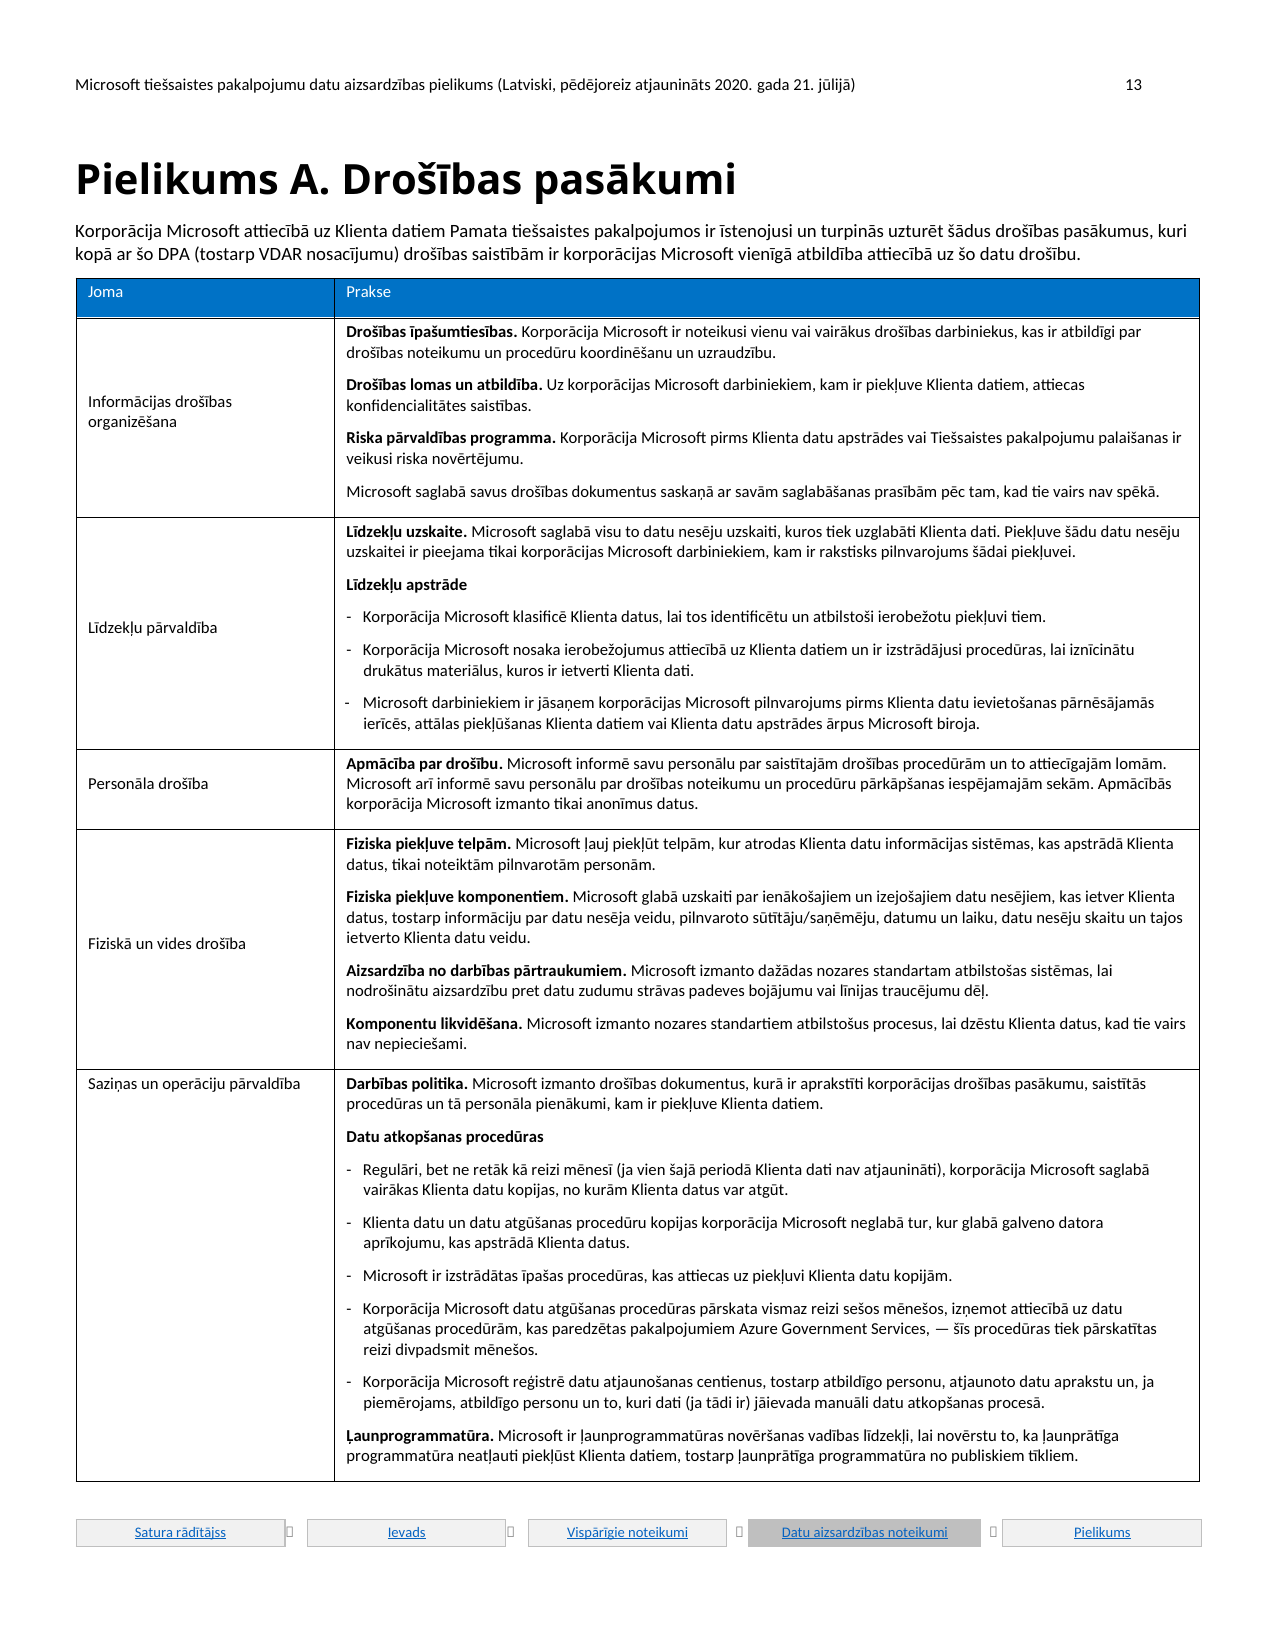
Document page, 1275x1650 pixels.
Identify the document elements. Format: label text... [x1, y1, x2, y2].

table_header Prakse [335, 279, 1199, 317]
subtitle Pielikums A. Drošības pasākumi [75, 150, 1200, 207]
table_cell Informācijas drošības organizēšana [77, 319, 334, 517]
table_cell Fiziska piekļuve telpām. Microsoft ļauj piekļūt telpām, kur atrodas Klienta datu informācijas sistēmas, kas apstrādā Klienta datus, tikai noteiktām pilnvarotām personām. Fiziska piekļuve komponentiem. Microsoft glabā uzskaiti par ienākošajiem un izejošajiem datu nesējiem, kas ietver Klienta datus, tostarp informāciju par datu nesēja veidu, pilnvaroto sūtītāju/saņēmēju, datumu un laiku, datu nesēju skaitu un tajos ietverto Klienta datu veidu. Aizsardzība no darbības pārtraukumiem. Microsoft izmanto dažādas nozares standartam atbilstošas sistēmas, lai nodrošinātu aizsardzību pret datu zudumu strāvas padeves bojājumu vai līnijas traucējumu dēļ. Komponentu likvidēšana. Microsoft izmanto nozares standartiem atbilstošus procesus, lai dzēstu Klienta datus, kad tie vairs nav nepieciešami. [335, 830, 1199, 1069]
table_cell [335, 1070, 1199, 1481]
table_cell Līdzekļu pārvaldība [77, 518, 334, 749]
table_cell Saziņas un operāciju pārvaldība [77, 1070, 334, 1481]
table_cell Līdzekļu uzskaite. Microsoft saglabā visu to datu nesēju uzskaiti, kuros tiek uzglabāti Klienta dati. Piekļuve šādu datu nesēju uzskaitei ir pieejama tikai korporācijas Microsoft darbiniekiem, kam ir rakstisks pilnvarojums šādai piekļuvei. Līdzekļu apstrāde - Korporācija Microsoft klasificē Klienta datus, lai tos identificētu un atbilstoši ierobežotu piekļuvi tiem. - Korporācija Microsoft nosaka ierobežojumus attiecībā uz Klienta datiem un ir izstrādājusi procedūras, lai iznīcinātu drukātus materiālus, kuros ir ietverti Klienta dati. Microsoft darbiniekiem ir jāsaņem korporācijas Microsoft pilnvarojums pirms Klienta datu ievietošanas pārnēsājamās ierīcēs, attālas piekļūšanas Klienta datiem vai Klienta datu apstrādes ārpus Microsoft biroja. [335, 518, 1199, 749]
table_cell Fiziskā un vides drošība [77, 830, 334, 1069]
table_cell Apmācība par drošību. Microsoft informē savu personālu par saistītajām drošības procedūrām un to attiecīgajām lomām. Microsoft arī informē savu personālu par drošības noteikumu un procedūru pārkāpšanas iespējamajām sekām. Apmācībās korporācija Microsoft izmanto tikai anonīmus datus. [335, 750, 1199, 829]
table_header Joma [77, 279, 334, 317]
table_cell Personāla drošība [77, 750, 334, 829]
table_cell Drošības īpašumtiesības. Korporācija Microsoft ir noteikusi vienu vai vairākus drošības darbiniekus, kas ir atbildīgi par drošības noteikumu un procedūru koordinēšanu un uzraudzību. Drošības lomas un atbildība. Uz korporācijas Microsoft darbiniekiem, kam ir piekļuve Klienta datiem, attiecas konfidencialitātes saistības. Riska pārvaldības programma. Korporācija Microsoft pirms Klienta datu apstrādes vai Tiešsaistes pakalpojumu palaišanas ir veikusi riska novērtējumu. Microsoft saglabā savus drošības dokumentus saskaņā ar savām saglabāšanas prasībām pēc tam, kad tie vairs nav spēkā. [335, 319, 1199, 517]
list Korporācija Microsoft attiecībā uz Klienta datiem Pamata tiešsaistes pakalpojumos ir īstenojusi un turpinās uzturēt šādus drošības pasākumus, kuri kopā ar šo DPA (tostarp VDAR nosacījumu) drošības saistībām ir korporācijas Microsoft vienīgā atbildība attiecībā uz šo datu drošību. [75, 219, 1200, 265]
